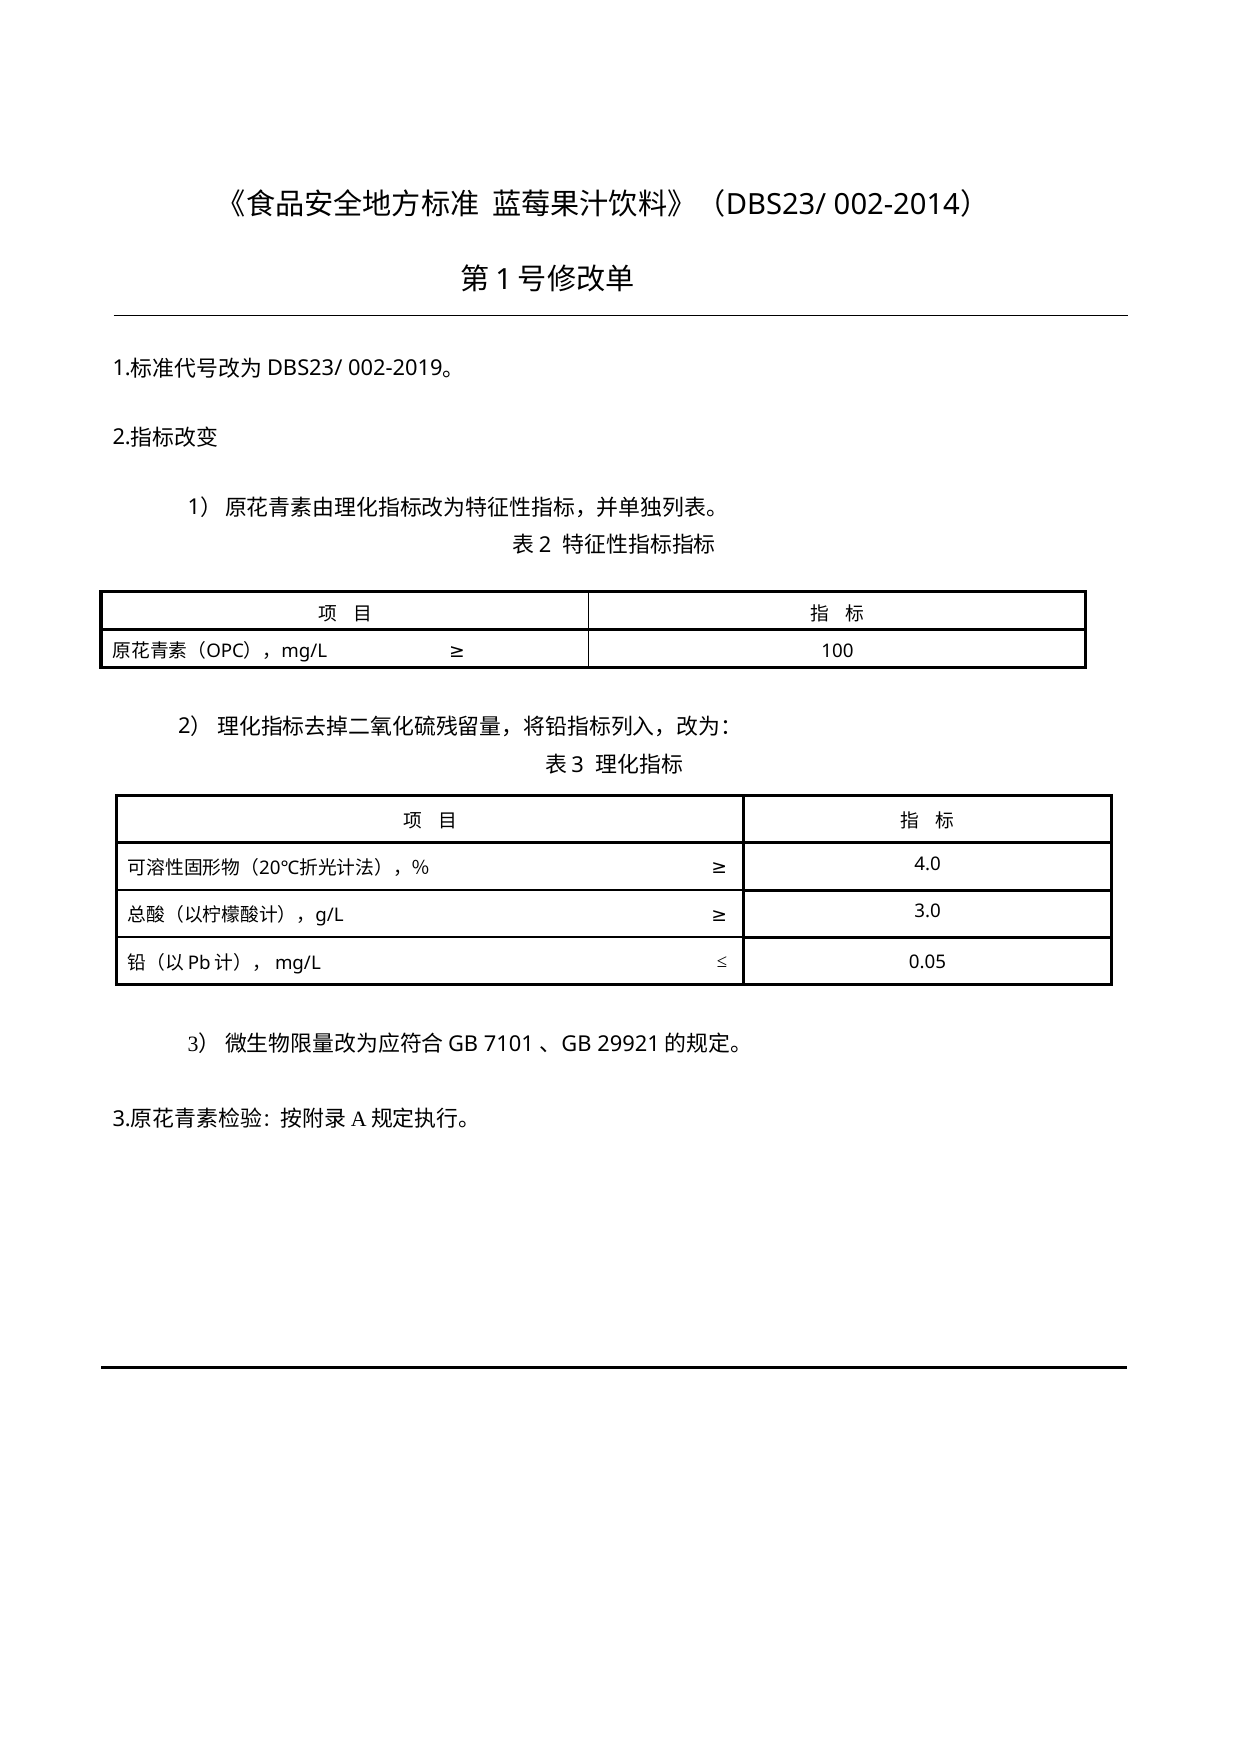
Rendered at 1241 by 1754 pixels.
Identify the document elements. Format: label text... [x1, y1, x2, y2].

text 《食品安全地方标准 蓝莓果汁饮料》（DBS23/ 002-2014） [187, 164, 1053, 239]
table_header 第1号修改单 [114, 240, 1128, 314]
table_cell 1.标准代号改为 DBS23/ 002-2019。 2.指标改变 原花青素由理化指标改为特征性指标，并单独列表。 表2 特征性指标指标 2） 理化指标去掉二氧化硫残留量，将铅指标列入，改为： 表3 理化指标 微生物限量改为应符合GB 7101 、GB 29921的规定。 3.原花青素检验：按附录A规定执行。 [101, 315, 1127, 1366]
